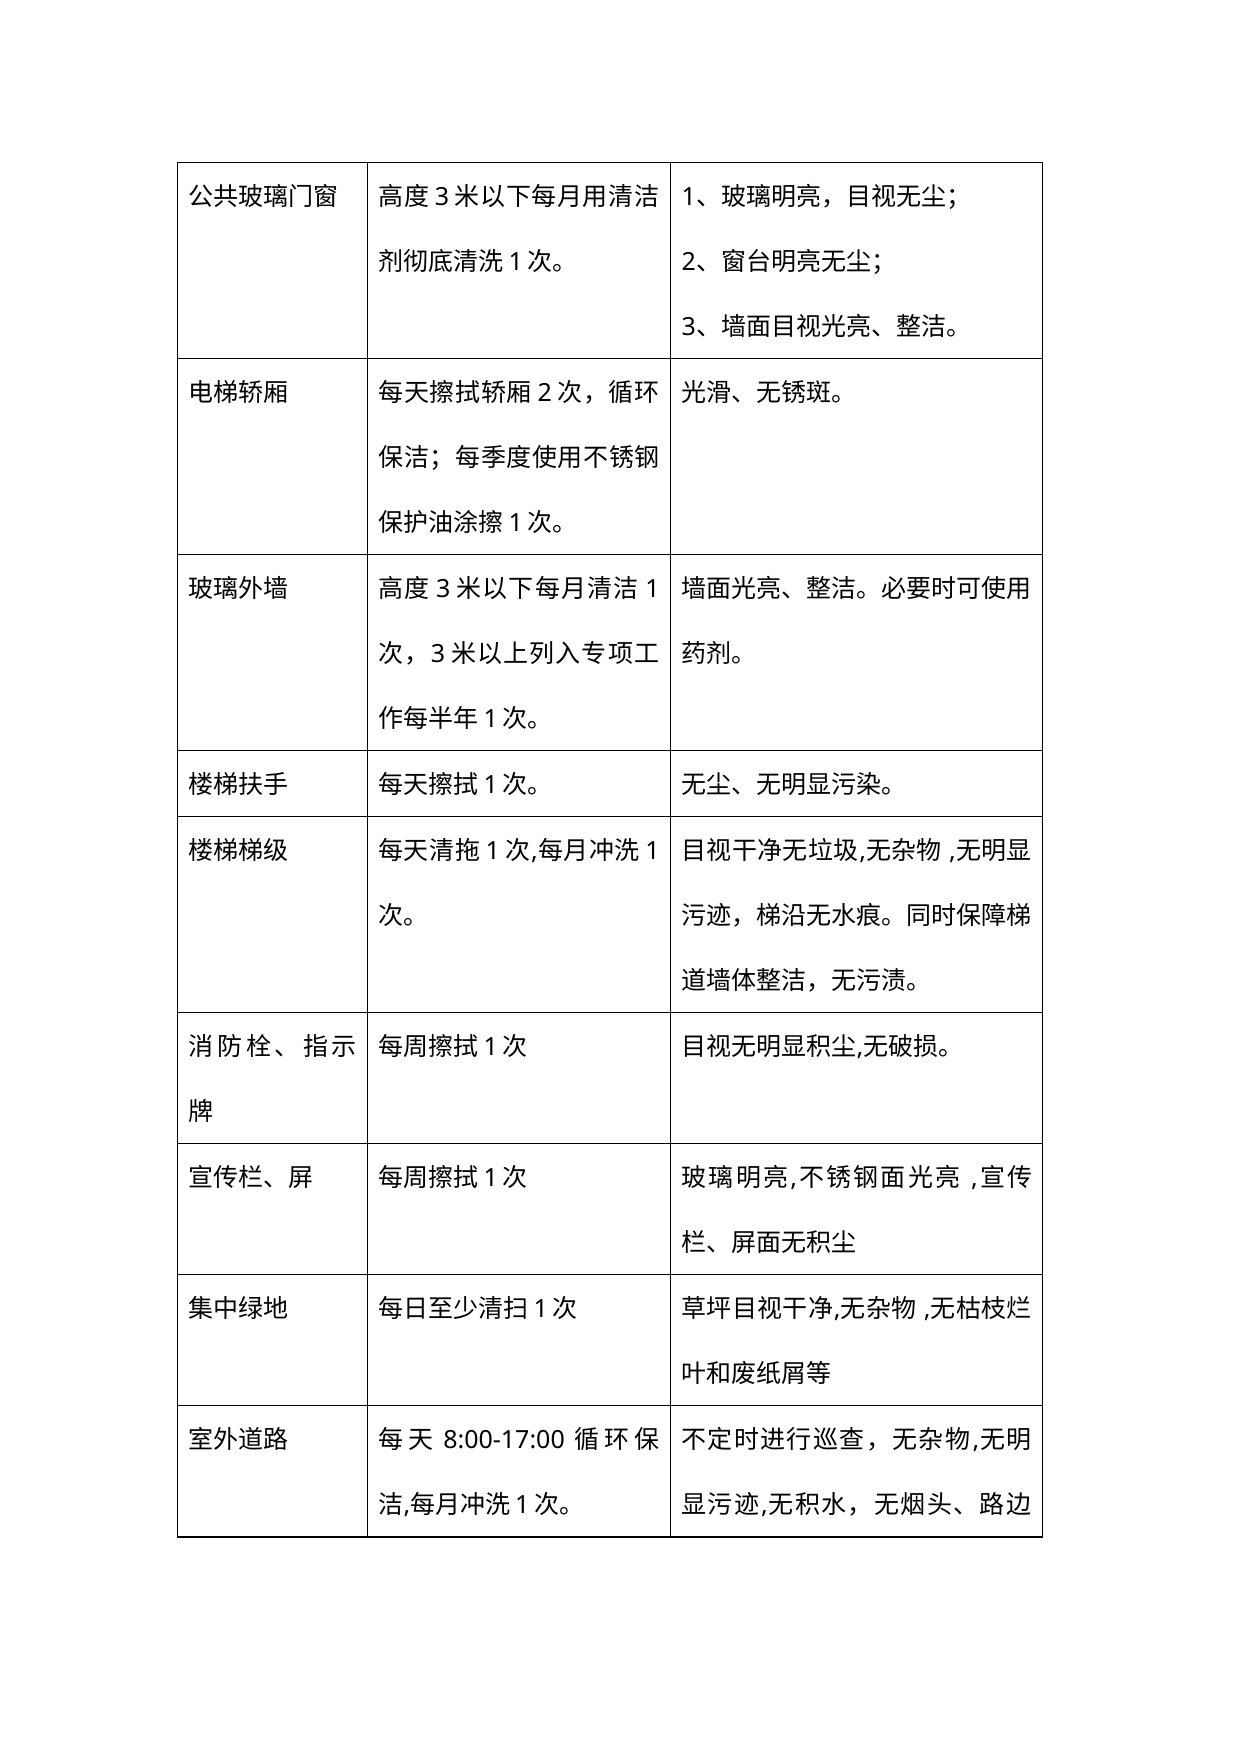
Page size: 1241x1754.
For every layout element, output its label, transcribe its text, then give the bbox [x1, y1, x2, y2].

table_cell 集中绿地 [178, 1275, 367, 1405]
table_cell 高度3米以下每月清洁1次，3米以上列入专项工作每半年1次。 [368, 555, 670, 750]
table_cell 无尘、无明显污染。 [671, 751, 1042, 816]
table_cell 公共玻璃门窗 [178, 163, 367, 358]
table_cell 玻璃外墙 [178, 555, 367, 750]
table_cell 玻璃明亮,不锈钢面光亮 ,宣传栏、屏面无积尘 [671, 1144, 1042, 1274]
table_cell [368, 1406, 670, 1536]
table_cell 每天擦拭轿厢2次，循环保洁；每季度使用不锈钢保护油涂擦1次。 [368, 359, 670, 554]
table_cell 光滑、无锈斑。 [671, 359, 1042, 554]
table_cell 目视无明显积尘,无破损。 [671, 1013, 1042, 1143]
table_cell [671, 1406, 1042, 1536]
table_cell 目视干净无垃圾,无杂物 ,无明显污迹，梯沿无水痕。同时保障梯道墙体整洁，无污渍。 [671, 817, 1042, 1012]
table_cell 每周擦拭1次 [368, 1144, 670, 1274]
table_cell 草坪目视干净,无杂物 ,无枯枝烂叶和废纸屑等 [671, 1275, 1042, 1405]
table_cell 每日至少清扫1次 [368, 1275, 670, 1405]
table_cell 每天擦拭1次。 [368, 751, 670, 816]
table_cell 高度3米以下每月用清洁剂彻底清洗1次。 [368, 163, 670, 358]
table_cell 楼梯梯级 [178, 817, 367, 1012]
table_cell 墙面光亮、整洁。必要时可使用药剂。 [671, 555, 1042, 750]
table_cell 电梯轿厢 [178, 359, 367, 554]
table_cell 1、玻璃明亮，目视无尘； 2、窗台明亮无尘； 3、墙面目视光亮、整洁。 [671, 163, 1042, 358]
table_cell 消防栓、指示牌 [178, 1013, 367, 1143]
table_cell 楼梯扶手 [178, 751, 367, 816]
table_cell 每周擦拭1次 [368, 1013, 670, 1143]
table_cell 室外道路 [178, 1406, 367, 1536]
table_cell 每天清拖1次,每月冲洗1次。 [368, 817, 670, 1012]
table_cell 宣传栏、屏 [178, 1144, 367, 1274]
